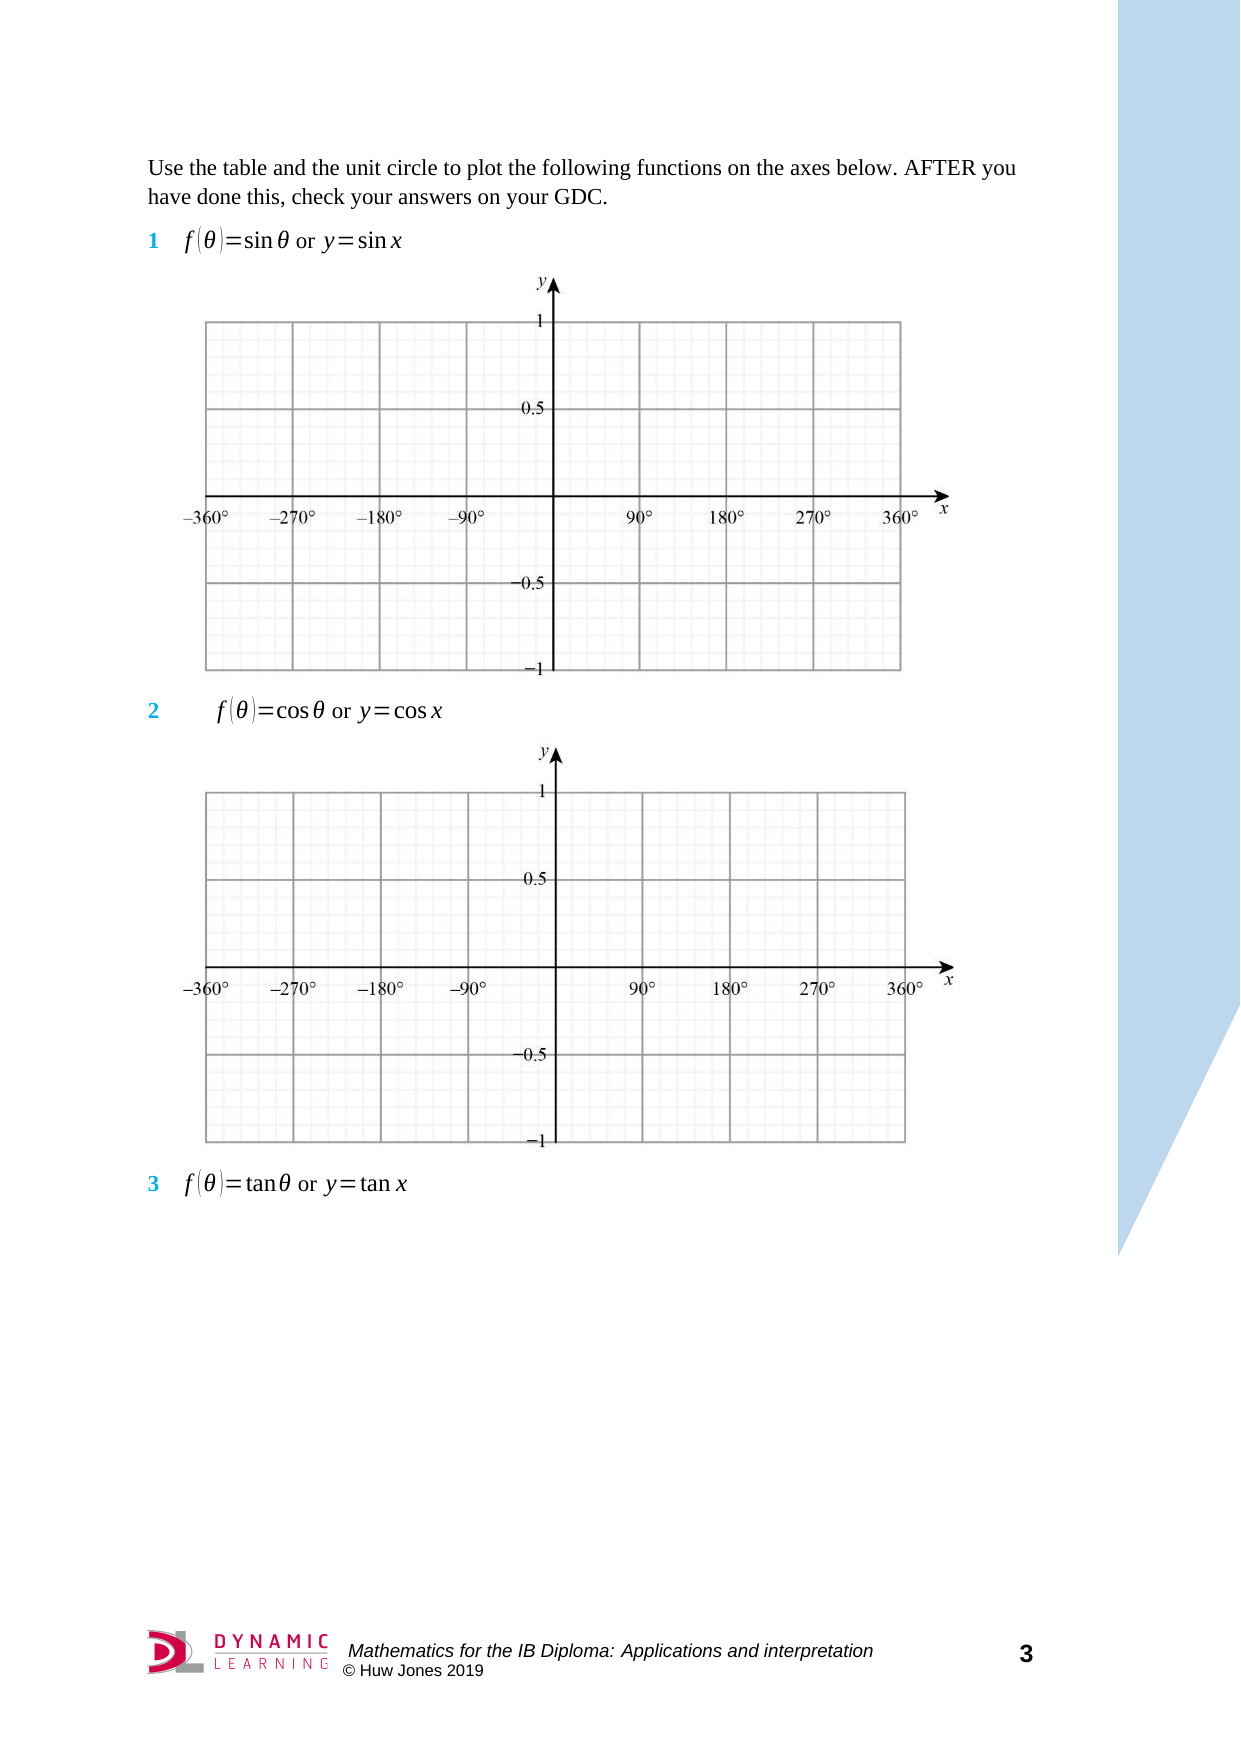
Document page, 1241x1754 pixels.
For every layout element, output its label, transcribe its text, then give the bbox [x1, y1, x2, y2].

list Use the table and the unit circle to plot the following functions on the axes below. AFTER you have done this, check your answers on your GDC. [148, 154, 1033, 209]
picture [147, 1630, 328, 1674]
picture [183, 270, 949, 680]
list 3 or [148, 1168, 1033, 1198]
list 2 or [148, 695, 1033, 726]
picture [183, 740, 954, 1153]
list 1 or [148, 225, 1033, 255]
